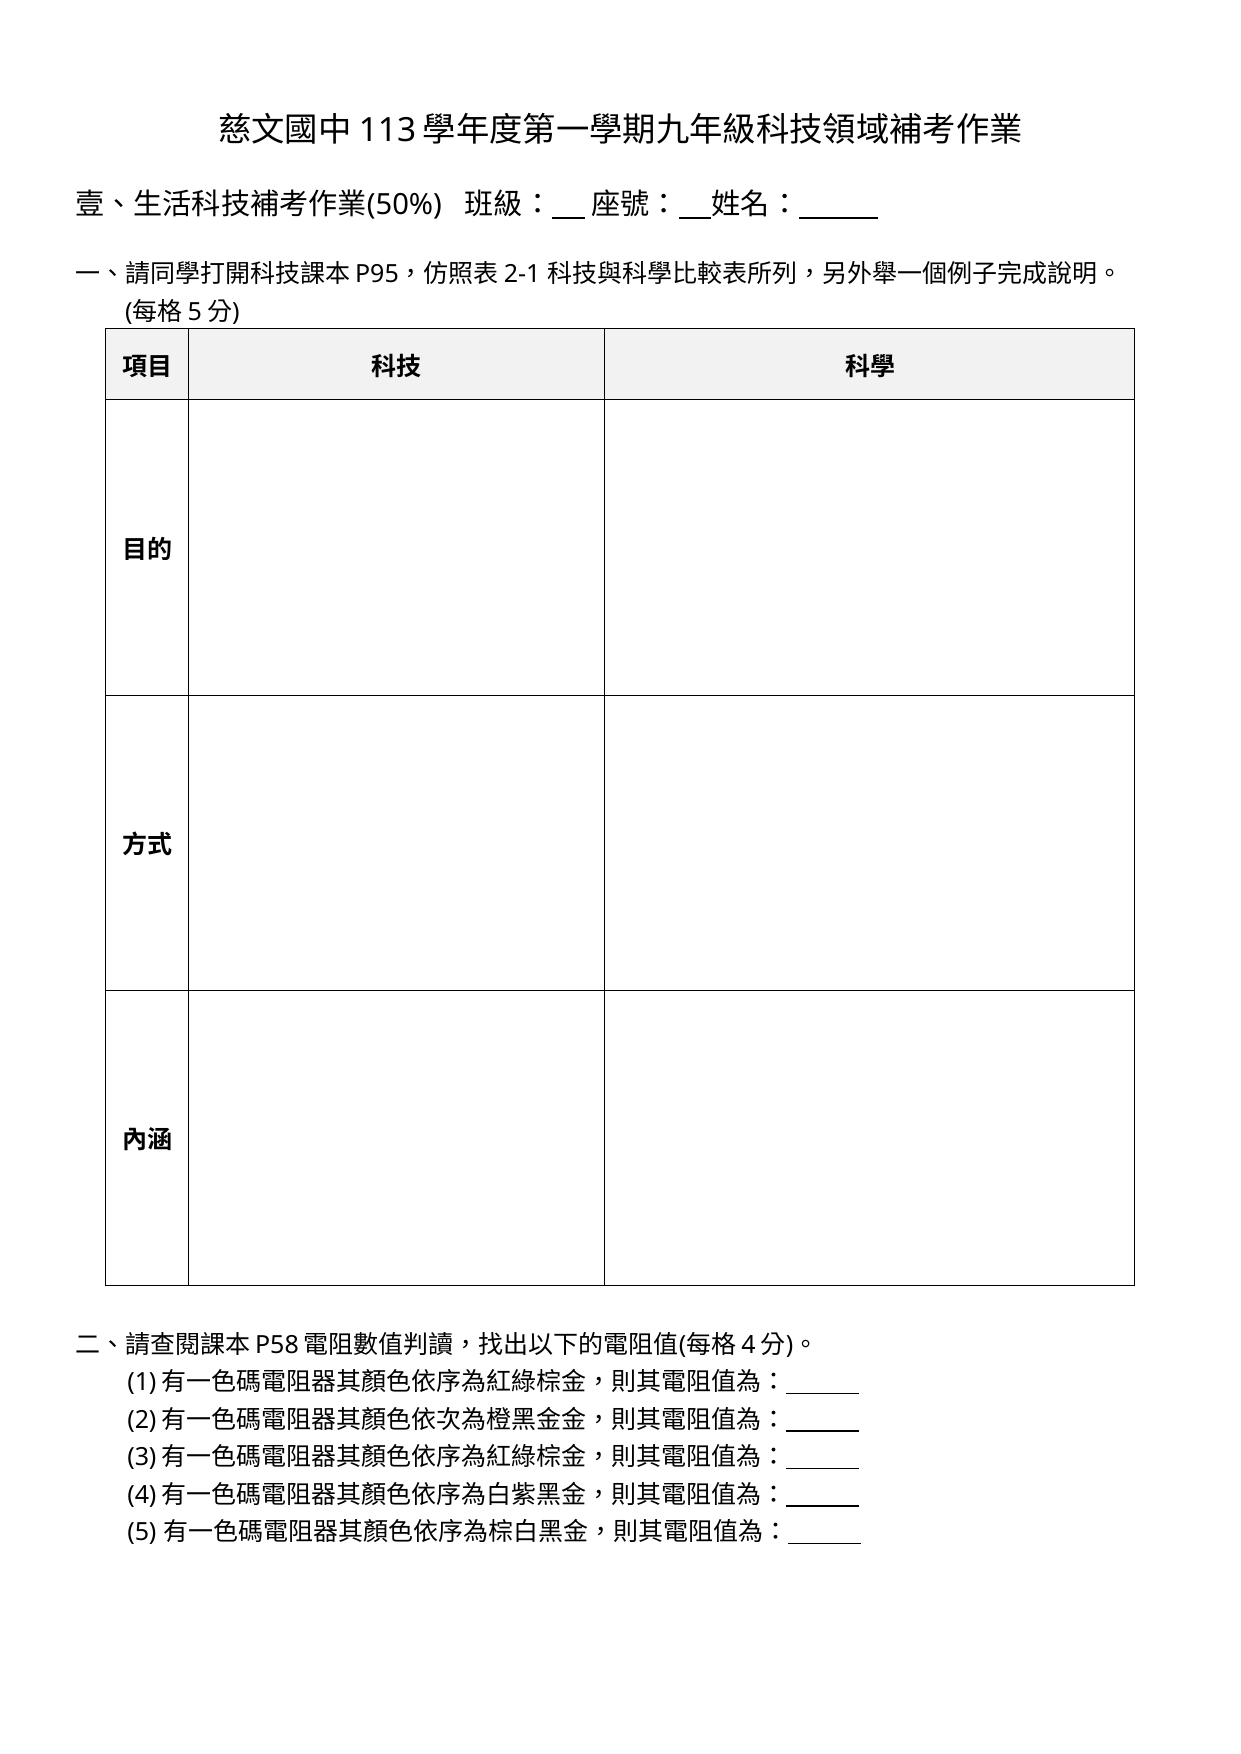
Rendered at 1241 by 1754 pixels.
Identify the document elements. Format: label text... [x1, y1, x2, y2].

table_header 科學 [605, 329, 1134, 399]
text 壹、生活科技補考作業(50%) 班級： 座號： 姓名： [75, 164, 1165, 239]
list (2) 有一色碼電阻器其顏色依次為橙黑金金，則其電阻值為： [127, 1398, 1165, 1436]
table_cell 方式 [106, 696, 188, 990]
list (3) 有一色碼電阻器其顏色依序為紅綠棕金，則其電阻值為： [127, 1436, 1165, 1473]
table_cell [189, 991, 604, 1285]
list (5) 有一色碼電阻器其顏色依序為棕白黑金，則其電阻值為： [127, 1511, 1165, 1548]
table_cell 內涵 [106, 991, 188, 1285]
table_cell [605, 400, 1134, 694]
table_cell 目的 [106, 400, 188, 694]
text 一、請同學打開科技課本P95，仿照表2-1 科技與科學比較表所列，另外舉一個例子完成說明。 (每格5分) [75, 253, 1165, 328]
list (1) 有一色碼電阻器其顏色依序為紅綠棕金，則其電阻值為： [127, 1361, 1165, 1398]
table_cell [189, 400, 604, 694]
table_cell [605, 991, 1134, 1285]
table_header 科技 [189, 329, 604, 399]
table_cell [189, 696, 604, 990]
table_header 項目 [106, 329, 188, 399]
text 二、請查閱課本P58電阻數值判讀，找出以下的電阻值(每格4分)。 [75, 1323, 1165, 1361]
list (4) 有一色碼電阻器其顏色依序為白紫黑金，則其電阻值為： [127, 1473, 1165, 1511]
table_cell [605, 696, 1134, 990]
text 慈文國中 113學年度第一學期九年級科技領域補考作業 [75, 89, 1165, 164]
